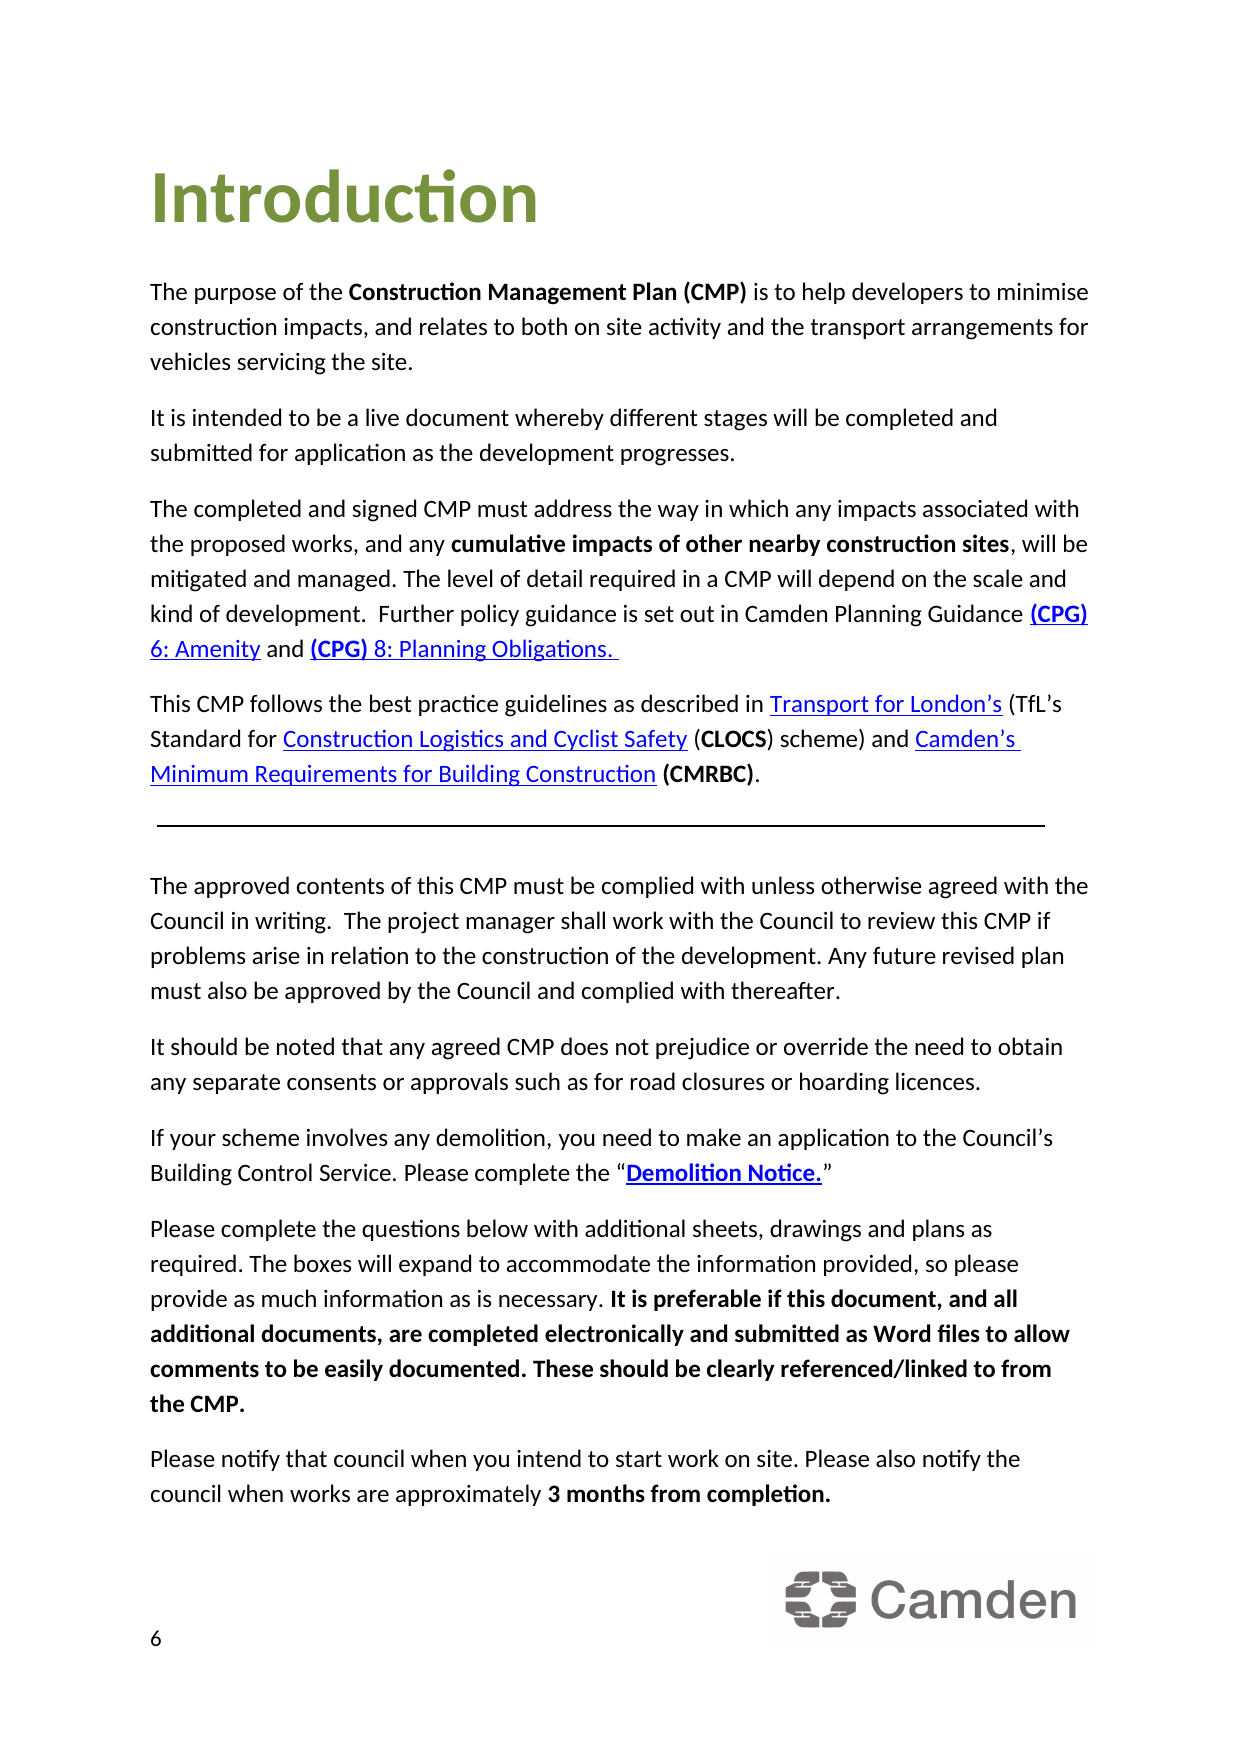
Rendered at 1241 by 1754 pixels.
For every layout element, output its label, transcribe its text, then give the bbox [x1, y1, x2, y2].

picture [770, 1552, 1091, 1647]
text It is intended to be a live document whereby different stages will be completed and submitted for application as the development progresses. [150, 402, 1090, 467]
text The approved contents of this CMP must be complied with unless otherwise agreed with the Council in writing. The project manager shall work with the Council to review this CMP if problems arise in relation to the construction of the development. Any future revised plan must also be approved by the Council and complied with thereafter. [150, 870, 1090, 1006]
text The completed and signed CMP must address the way in which any impacts associated with the proposed works, and any cumulative impacts of other nearby construction sites, will be mitigated and managed. The level of detail required in a CMP will depend on the scale and kind of development. Further policy guidance is set out in Camden Planning Guidance (CPG) 6: Amenity and (CPG) 8: Planning Obligations. [150, 493, 1090, 663]
text It should be noted that any agreed CMP does not prejudice or override the need to obtain any separate consents or approvals such as for road closures or hoarding licences. [150, 1031, 1090, 1097]
text If your scheme involves any demolition, you need to make an application to the Council’s Building Control Service. Please complete the “Demolition Notice.” [150, 1122, 1090, 1187]
text Introduction [150, 150, 1090, 242]
text This CMP follows the best practice guidelines as described in Transport for London’s (TfL’s Standard for Construction Logistics and Cyclist Safety (CLOCS) scheme) and Camden’s Minimum Requirements for Building Construction (CMRBC). [150, 688, 1090, 789]
text The purpose of the Construction Management Plan (CMP) is to help developers to minimise construction impacts, and relates to both on site activity and the transport arrangements for vehicles servicing the site. [150, 276, 1090, 377]
text Please complete the questions below with additional sheets, drawings and plans as required. The boxes will expand to accommodate the information provided, so please provide as much information as is necessary. It is preferable if this document, and all additional documents, are completed electronically and submitted as Word files to allow comments to be easily documented. These should be clearly referenced/linked to from the CMP. [150, 1213, 1090, 1418]
text Please notify that council when you intend to start work on site. Please also notify the council when works are approximately 3 months from completion. [150, 1443, 1090, 1509]
